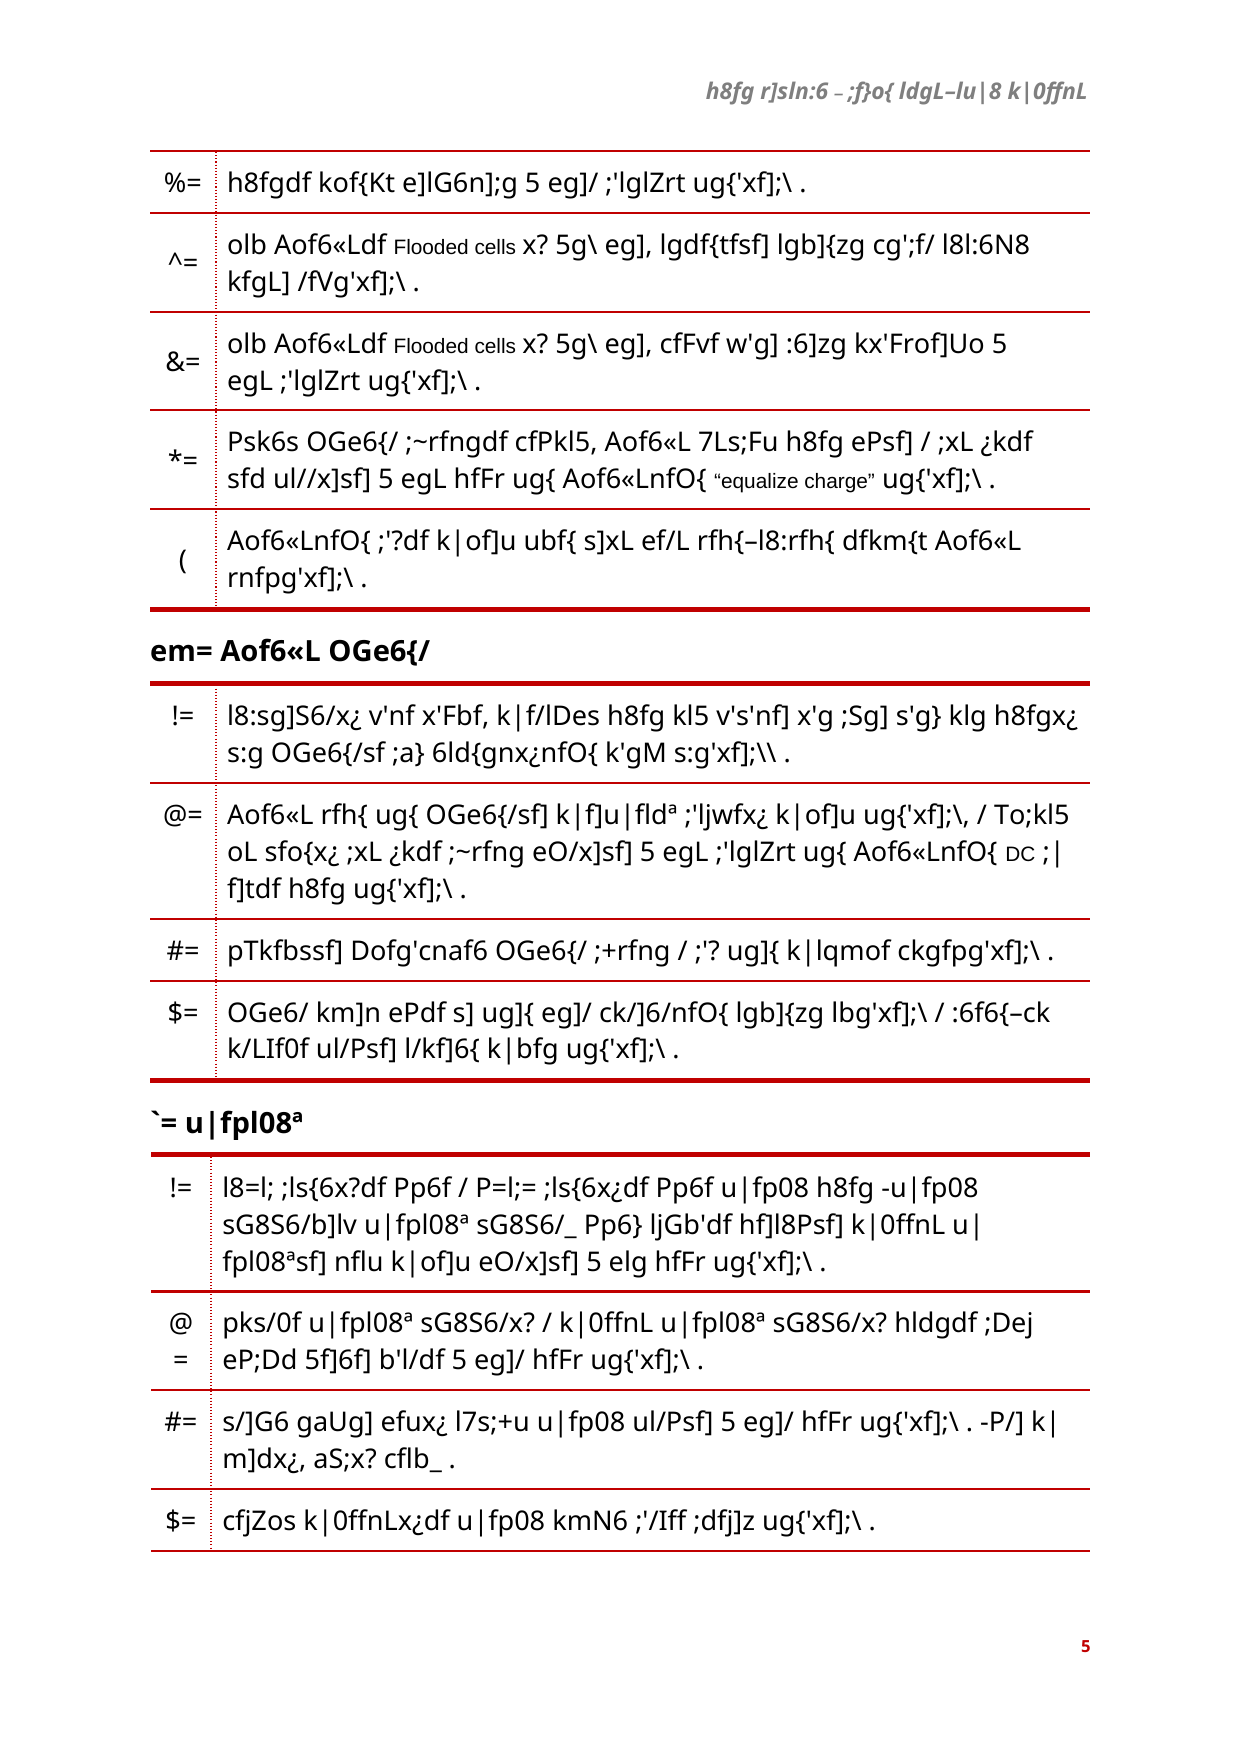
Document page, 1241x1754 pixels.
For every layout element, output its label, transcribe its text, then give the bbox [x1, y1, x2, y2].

table_cell @= [150, 784, 216, 918]
table_header l8:sg]S6/x¿ v'nf x'Fbf, k|f/lDes h8fg kl5 v's'nf] x'g ;Sg] s'g} klg h8fgx¿ s:g OGe6{/sf ;a} 6ld{gnx¿nfO{ k'gM s:g'xf];\\ . [216, 686, 1090, 782]
table_cell $= [150, 982, 216, 1078]
table_cell h8fgdf kof{Kt e]lG6n];g 5 eg]/ ;'lglZrt ug{'xf];\ . [216, 152, 1090, 212]
table_cell pTkfbssf] Dofg'cnaf6 OGe6{/ ;+rfng / ;'? ug]{ k|lqmof ckgfpg'xf];\ . [216, 920, 1090, 979]
table_cell %= [150, 152, 216, 212]
table_cell ( [150, 510, 216, 607]
table_cell olb Aof6«Ldf Flooded cells x? 5g\ eg], cfFvf w'g] :6]zg kx'Frof]Uo 5 egL ;'lglZrt ug{'xf];\ . [216, 313, 1090, 409]
subtitle em= Aof6«L OGe6{/ [150, 637, 1090, 668]
table_header != [151, 1157, 211, 1290]
table_cell olb Aof6«Ldf Flooded cells x? 5g\ eg], lgdf{tfsf] lgb]{zg cg';f/ l8l:6N8 kfgL] /fVg'xf];\ . [216, 214, 1090, 311]
table_cell s/]G6 gaUg] efux¿ l7s;+u u|fp08 ul/Psf] 5 eg]/ hfFr ug{'xf];\ . -P/] k|m]dx¿, aS;x? cflb_ . [211, 1391, 1090, 1488]
table_cell &= [150, 313, 216, 409]
table_cell OGe6/ km]n ePdf s] ug]{ eg]/ ck/]6/nfO{ lgb]{zg lbg'xf];\ / :6f6{–ck k/LIf0f ul/Psf] l/kf]6{ k|bfg ug{'xf];\ . [216, 982, 1090, 1078]
table_cell *= [150, 411, 216, 508]
table_cell pks/0f u|fpl08ª sG8S6/x? / k|0ffnL u|fpl08ª sG8S6/x? hldgdf ;Dej eP;Dd 5f]6f] b'l/df 5 eg]/ hfFr ug{'xf];\ . [211, 1293, 1090, 1389]
subtitle `= u|fpl08ª [150, 1108, 1090, 1140]
table_cell $= [151, 1490, 211, 1550]
table_cell Aof6«LnfO{ ;'?df k|of]u ubf{ s]xL ef/L rfh{–l8:rfh{ dfkm{t Aof6«L rnfpg'xf];\ . [216, 510, 1090, 607]
table_header l8=l; ;ls{6x?df Pp6f / P=l;= ;ls{6x¿df Pp6f u|fp08 h8fg -u|fp08 sG8S6/b]lv u|fpl08ª sG8S6/_ Pp6} ljGb'df hf]l8Psf] k|0ffnL u|fpl08ªsf] nflu k|of]u eO/x]sf] 5 elg hfFr ug{'xf];\ . [211, 1157, 1090, 1290]
table_cell #= [150, 920, 216, 979]
table_cell Aof6«L rfh{ ug{ OGe6{/sf] k|f]u|fldª ;'ljwfx¿ k|of]u ug{'xf];\, / To;kl5 oL sfo{x¿ ;xL ¿kdf ;~rfng eO/x]sf] 5 egL ;'lglZrt ug{ Aof6«LnfO{ DC ;|f]tdf h8fg ug{'xf];\ . [216, 784, 1090, 918]
table_cell #= [151, 1391, 211, 1488]
table_cell @= [151, 1293, 211, 1389]
table_header != [150, 686, 216, 782]
table_cell ^= [150, 214, 216, 311]
table_cell cfjZos k|0ffnLx¿df u|fp08 kmN6 ;'/Iff ;dfj]z ug{'xf];\ . [211, 1490, 1090, 1550]
table_cell Psk6s OGe6{/ ;~rfngdf cfPkl5, Aof6«L 7Ls;Fu h8fg ePsf] / ;xL ¿kdf sfd ul//x]sf] 5 egL hfFr ug{ Aof6«LnfO{ “equalize charge” ug{'xf];\ . [216, 411, 1090, 508]
